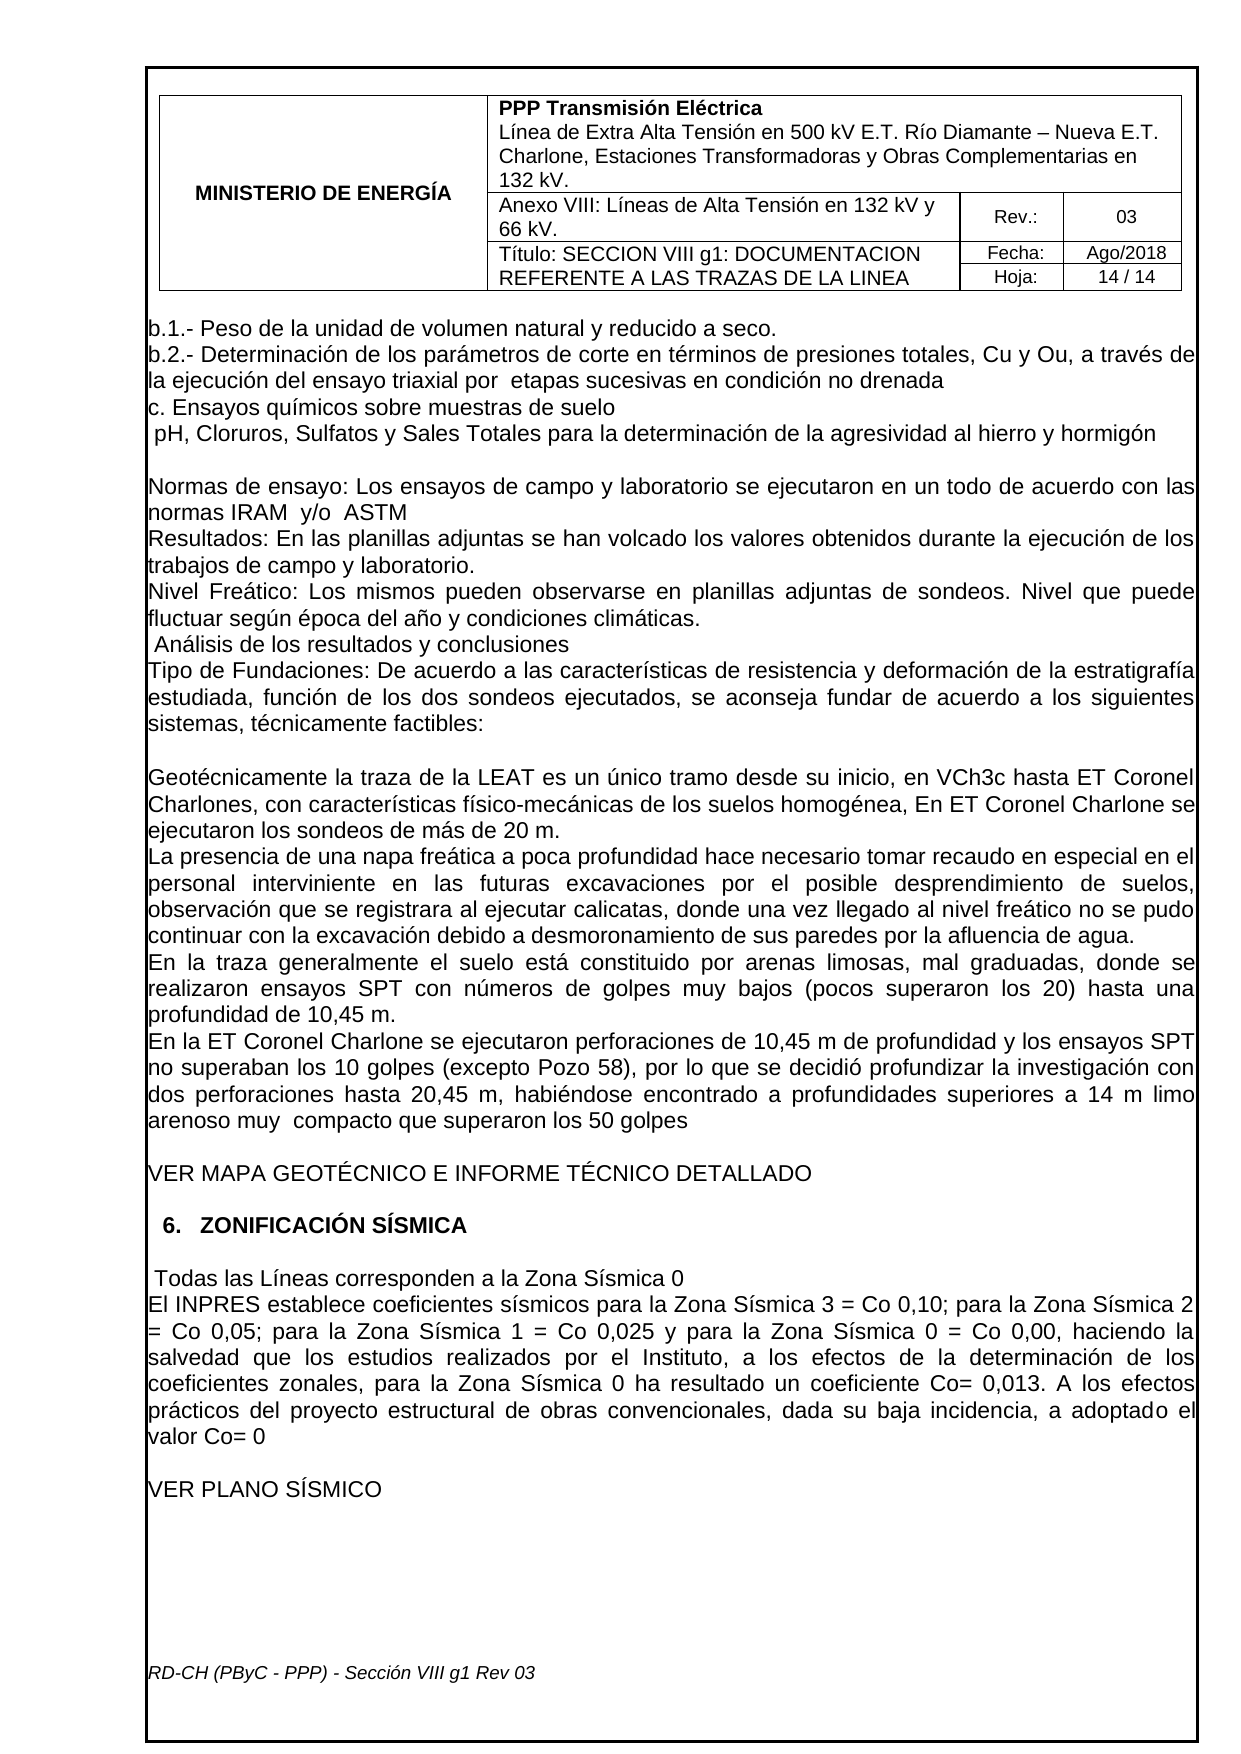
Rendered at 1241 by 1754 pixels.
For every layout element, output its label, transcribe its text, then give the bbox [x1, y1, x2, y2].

text pH, Cloruros, Sulfatos y Sales Totales para la determinación de la agresividad al hierro y hormigón [148, 420, 1196, 446]
text Todas las Líneas corresponden a la Zona Sísmica 0 [148, 1265, 1196, 1291]
text c. Ensayos químicos sobre muestras de suelo [148, 394, 1196, 420]
text b.2.- Determinación de los parámetros de corte en términos de presiones totales, Cu y Ou, a través de la ejecución del ensayo triaxial por etapas sucesivas en condición no drenada [148, 341, 1196, 394]
text Análisis de los resultados y conclusiones [148, 631, 1196, 657]
text Nivel Freático: Los mismos pueden observarse en planillas adjuntas de sondeos. Nivel que puede fluctuar según época del año y condiciones climáticas. [148, 578, 1196, 631]
text VER MAPA GEOTÉCNICO E INFORME TÉCNICO DETALLADO [148, 1159, 1196, 1186]
text b.1.- Peso de la unidad de volumen natural y reducido a seco. [148, 314, 1196, 341]
text Geotécnicamente la traza de la LEAT es un único tramo desde su inicio, en VCh3c hasta ET Coronel Charlones, con características físico-mecánicas de los suelos homogénea, En ET Coronel Charlone se ejecutaron los sondeos de más de 20 m. [148, 764, 1196, 843]
text Resultados: En las planillas adjuntas se han volcado los valores obtenidos durante la ejecución de los trabajos de campo y laboratorio. [148, 525, 1196, 578]
text La presencia de una napa freática a poca profundidad hace necesario tomar recaudo en especial en el personal interviniente en las futuras excavaciones por el posible desprendimiento de suelos, observación que se registrara al ejecutar calicatas, donde una vez llegado al nivel freático no se pudo continuar con la excavación debido a desmoronamiento de sus paredes por la afluencia de agua. [148, 843, 1196, 949]
list ZONIFICACIÓN SÍSMICA [162, 1212, 1196, 1239]
text En la ET Coronel Charlone se ejecutaron perforaciones de 10,45 m de profundidad y los ensayos SPT no superaban los 10 golpes (excepto Pozo 58), por lo que se decidió profundizar la investigación con dos perforaciones hasta 20,45 m, habiéndose encontrado a profundidades superiores a 14 m limo arenoso muy compacto que superaron los 50 golpes [148, 1028, 1196, 1133]
text En la traza generalmente el suelo está constituido por arenas limosas, mal graduadas, donde se realizaron ensayos SPT con números de golpes muy bajos (pocos superaron los 20) hasta una profundidad de 10,45 m. [148, 949, 1196, 1028]
text VER PLANO SÍSMICO [148, 1476, 1196, 1502]
text El INPRES establece coeficientes sísmicos para la Zona Sísmica 3 = Co 0,10; para la Zona Sísmica 2 = Co 0,05; para la Zona Sísmica 1 = Co 0,025 y para la Zona Sísmica 0 = Co 0,00, haciendo la salvedad que los estudios realizados por el Instituto, a los efectos de la determinación de los coeficientes zonales, para la Zona Sísmica 0 ha resultado un coeficiente Co= 0,013. A los efectos prácticos del proyecto estructural de obras convencionales, dada su baja incidencia, a adoptado el valor Co= 0 [148, 1291, 1196, 1449]
text Normas de ensayo: Los ensayos de campo y laboratorio se ejecutaron en un todo de acuerdo con las normas IRAM y/o ASTM [148, 473, 1196, 525]
text Tipo de Fundaciones: De acuerdo a las características de resistencia y deformación de la estratigrafía estudiada, función de los dos sondeos ejecutados, se aconseja fundar de acuerdo a los siguientes sistemas, técnicamente factibles: [148, 657, 1196, 736]
